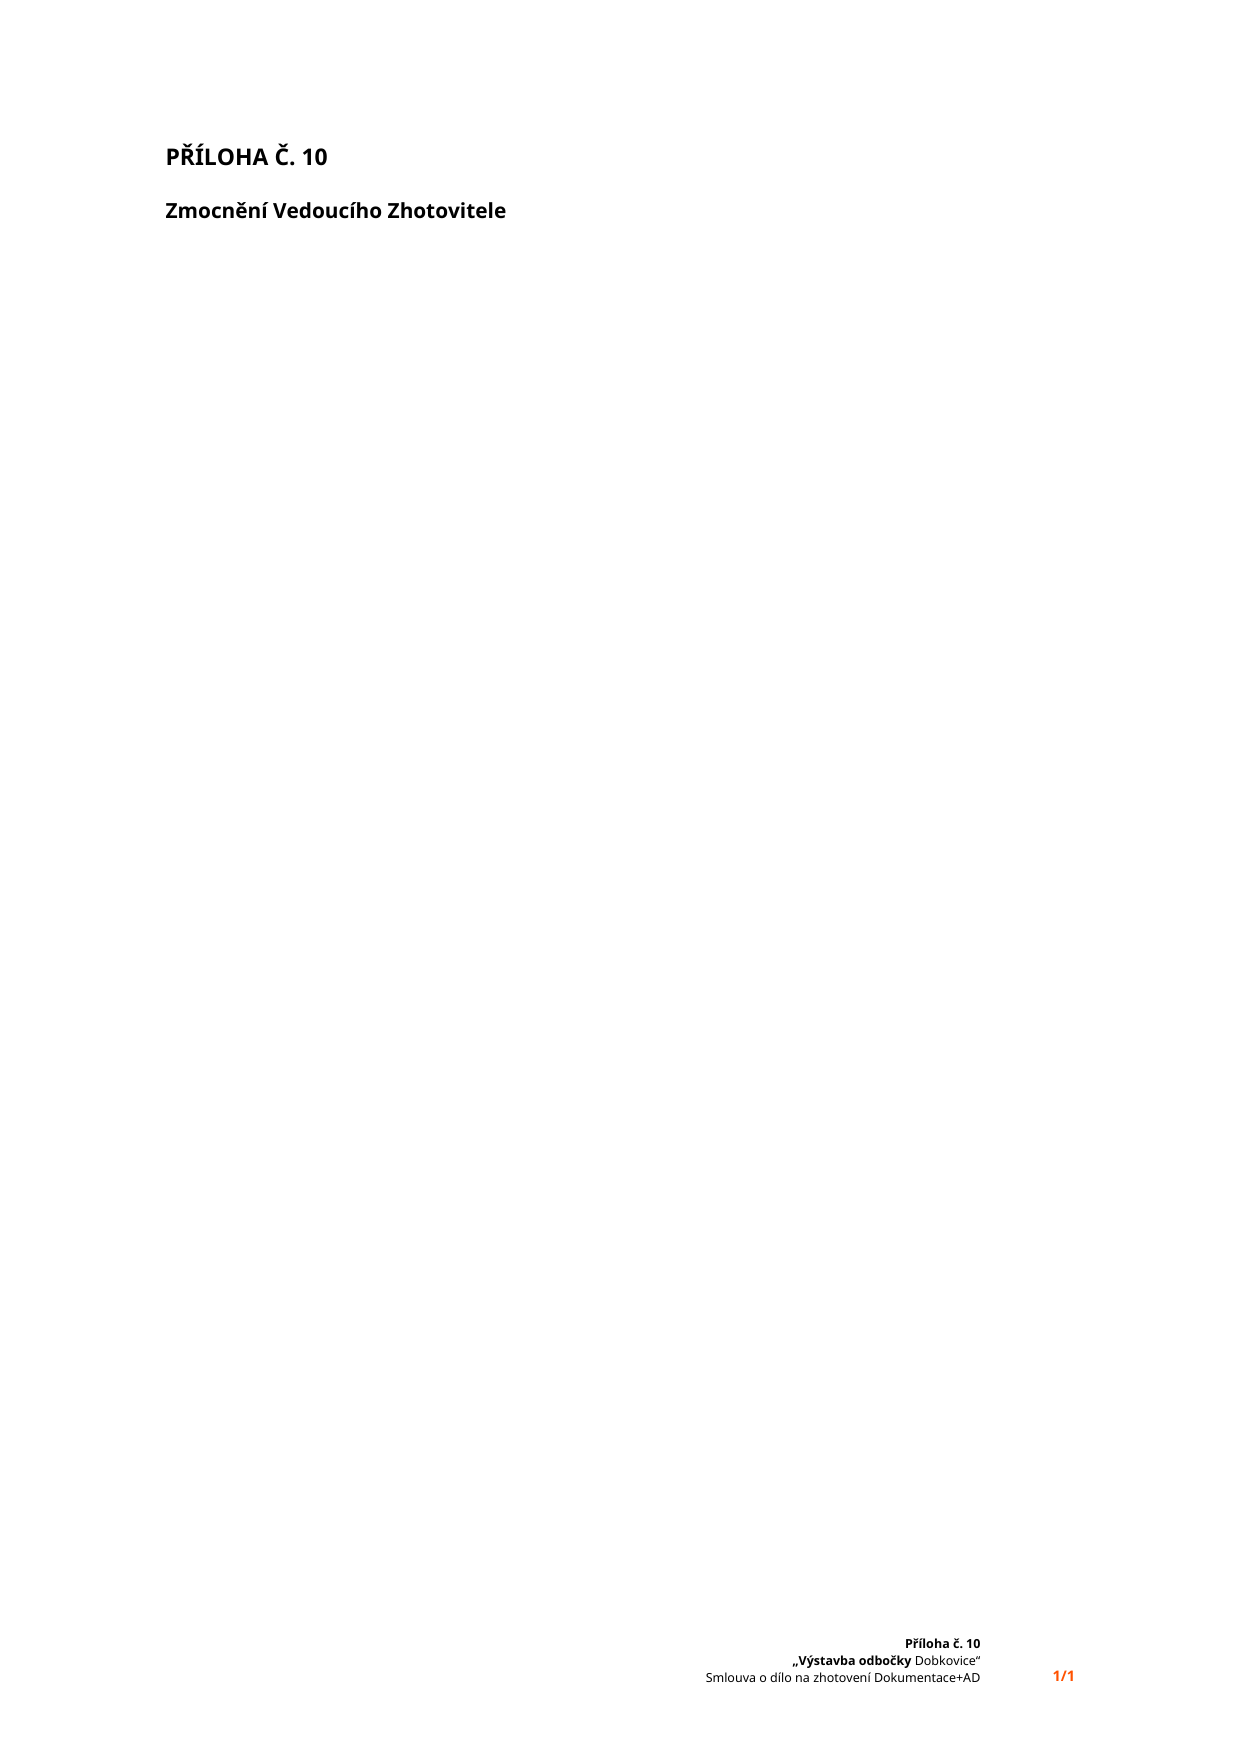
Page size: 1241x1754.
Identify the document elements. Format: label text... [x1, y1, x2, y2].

text Příloha č. 10 [165, 141, 1075, 173]
text Zmocnění Vedoucího Zhotovitele [165, 197, 1075, 225]
